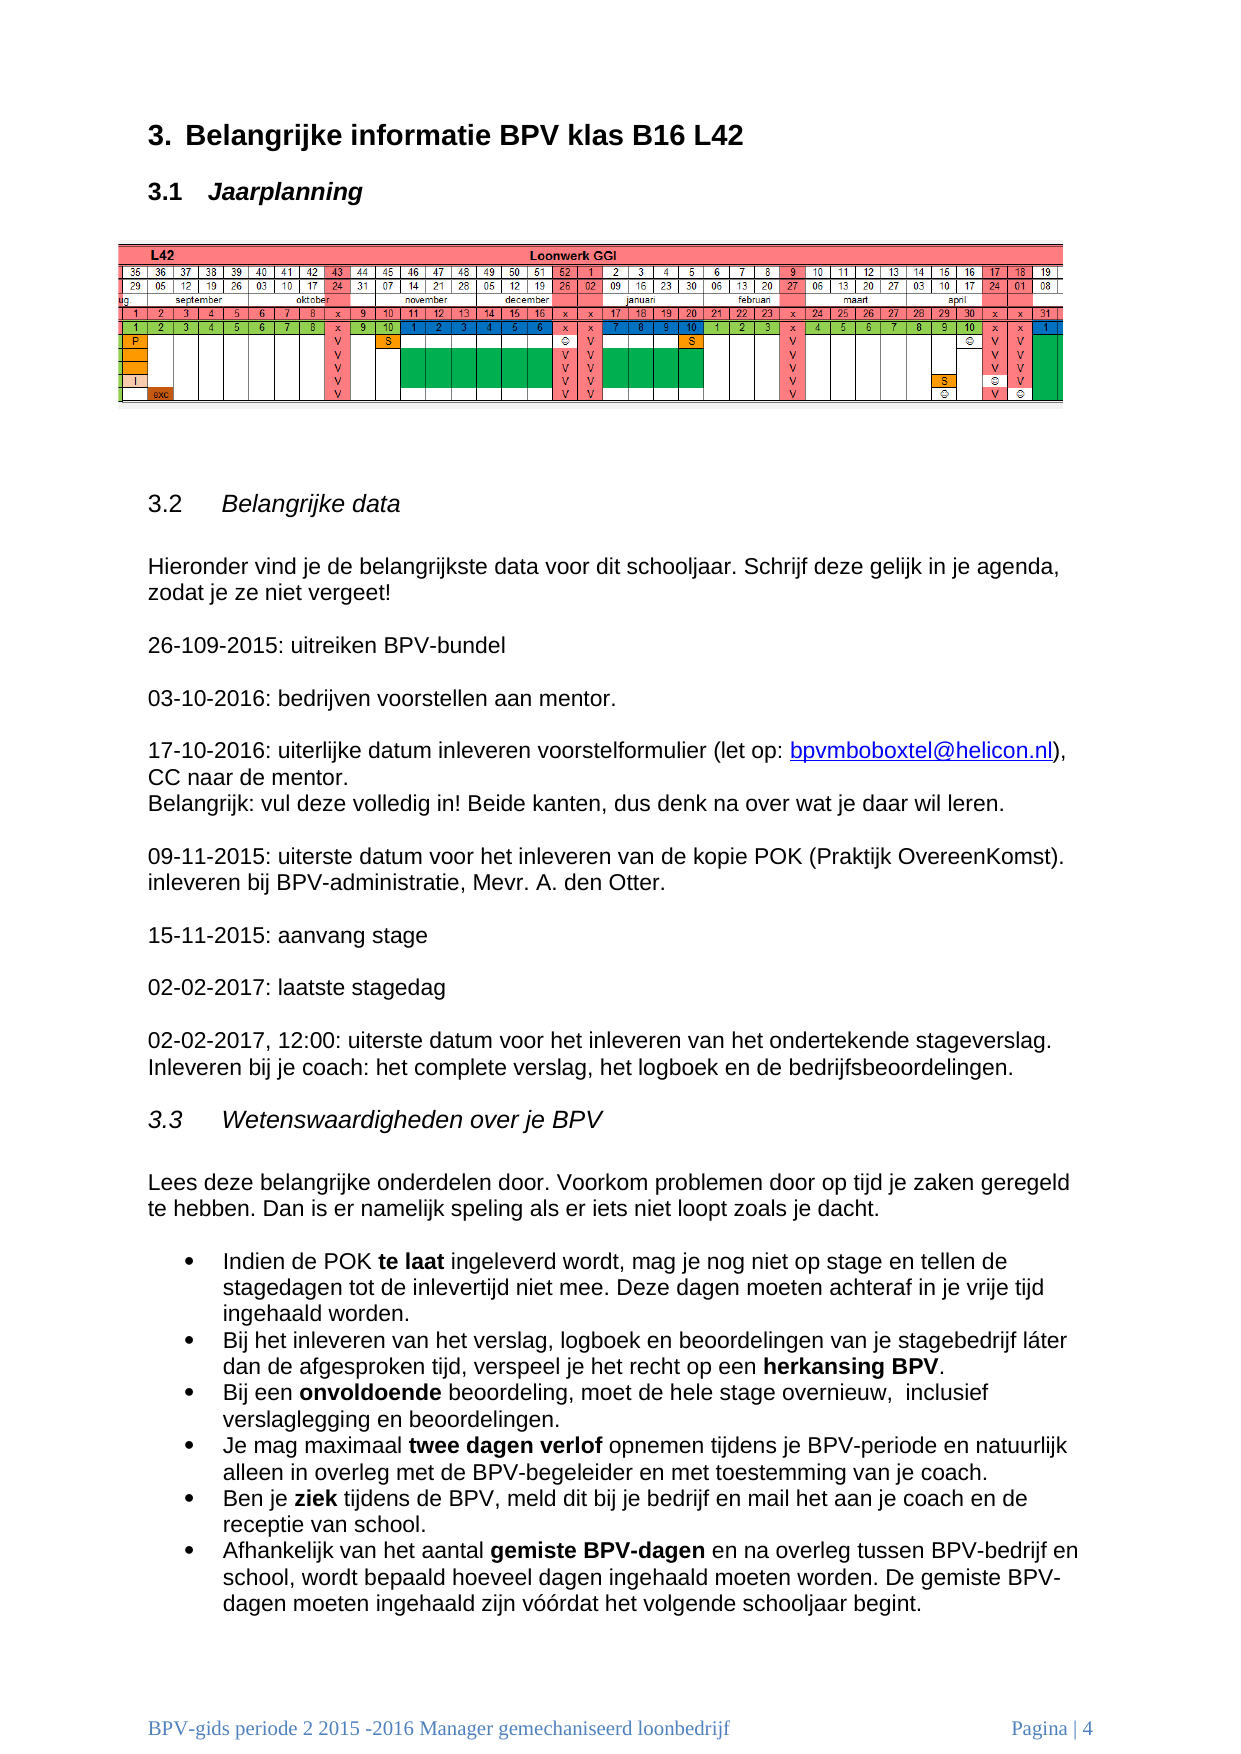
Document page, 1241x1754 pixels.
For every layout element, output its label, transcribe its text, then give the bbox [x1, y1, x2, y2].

text 03-10-2016: bedrijven voorstellen aan mentor. [148, 684, 1092, 711]
text Belangrijk: vul deze volledig in! Beide kanten, dus denk na over wat je daar wil leren. [148, 790, 1092, 816]
list Ben je ziek tijdens de BPV, meld dit bij je bedrijf en mail het aan je coach en de receptie van school. [185, 1485, 1092, 1537]
text Lees deze belangrijke onderdelen door. Voorkom problemen door op tijd je zaken geregeld te hebben. Dan is er namelijk speling als er iets niet loopt zoals je dacht. [148, 1168, 1092, 1221]
text 09-11-2015: uiterste datum voor het inleveren van de kopie POK (Praktijk OvereenKomst). inleveren bij BPV-administratie, Mevr. A. den Otter. [148, 843, 1092, 895]
list Je mag maximaal twee dagen verlof opnemen tijdens je BPV-periode en natuurlijk alleen in overleg met de BPV-begeleider en met toestemming van je coach. [185, 1432, 1092, 1485]
text 02-02-2017: laatste stagedag [148, 974, 1092, 1001]
text 26-109-2015: uitreiken BPV-bundel [148, 632, 1092, 658]
text Hieronder vind je de belangrijkste data voor dit schooljaar. Schrijf deze gelijk in je agenda, zodat je ze niet vergeet! [148, 553, 1092, 605]
text Inleveren bij je coach: het complete verslag, het logboek en de bedrijfsbeoordelingen. [148, 1053, 1092, 1080]
text 15-11-2015: aanvang stage [148, 922, 1092, 948]
subtitle 3.1 Jaarplanning [148, 177, 1092, 206]
list Afhankelijk van het aantal gemiste BPV-dagen en na overleg tussen BPV-bedrijf en school, wordt bepaald hoeveel dagen ingehaald moeten worden. De gemiste BPV-dagen moeten ingehaald zijn vóórdat het volgende schooljaar begint. [185, 1537, 1092, 1617]
text 17-10-2016: uiterlijke datum inleveren voorstelformulier (let op: bpvmboboxtel@helicon.nl), CC naar de mentor. [148, 737, 1092, 790]
text 02-02-2017, 12:00: uiterste datum voor het inleveren van het ondertekende stageverslag. [148, 1027, 1092, 1053]
list Indien de POK te laat ingeleverd wordt, mag je nog niet op stage en tellen de stagedagen tot de inlevertijd niet mee. Deze dagen moeten achteraf in je vrije tijd ingehaald worden. [185, 1248, 1092, 1327]
subtitle Wetenswaardigheden over je BPV [148, 1105, 1092, 1133]
list Bij het inleveren van het verslag, logboek en beoordelingen van je stagebedrijf láter dan de afgesproken tijd, verspeel je het recht op een herkansing BPV. [185, 1327, 1092, 1379]
subtitle Belangrijke data [148, 489, 1092, 518]
picture [118, 240, 1063, 409]
list Belangrijke informatie BPV klas B16 L42 [148, 118, 1092, 152]
list Bij een onvoldoende beoordeling, moet de hele stage overnieuw, inclusief verslaglegging en beoordelingen. [185, 1379, 1092, 1432]
